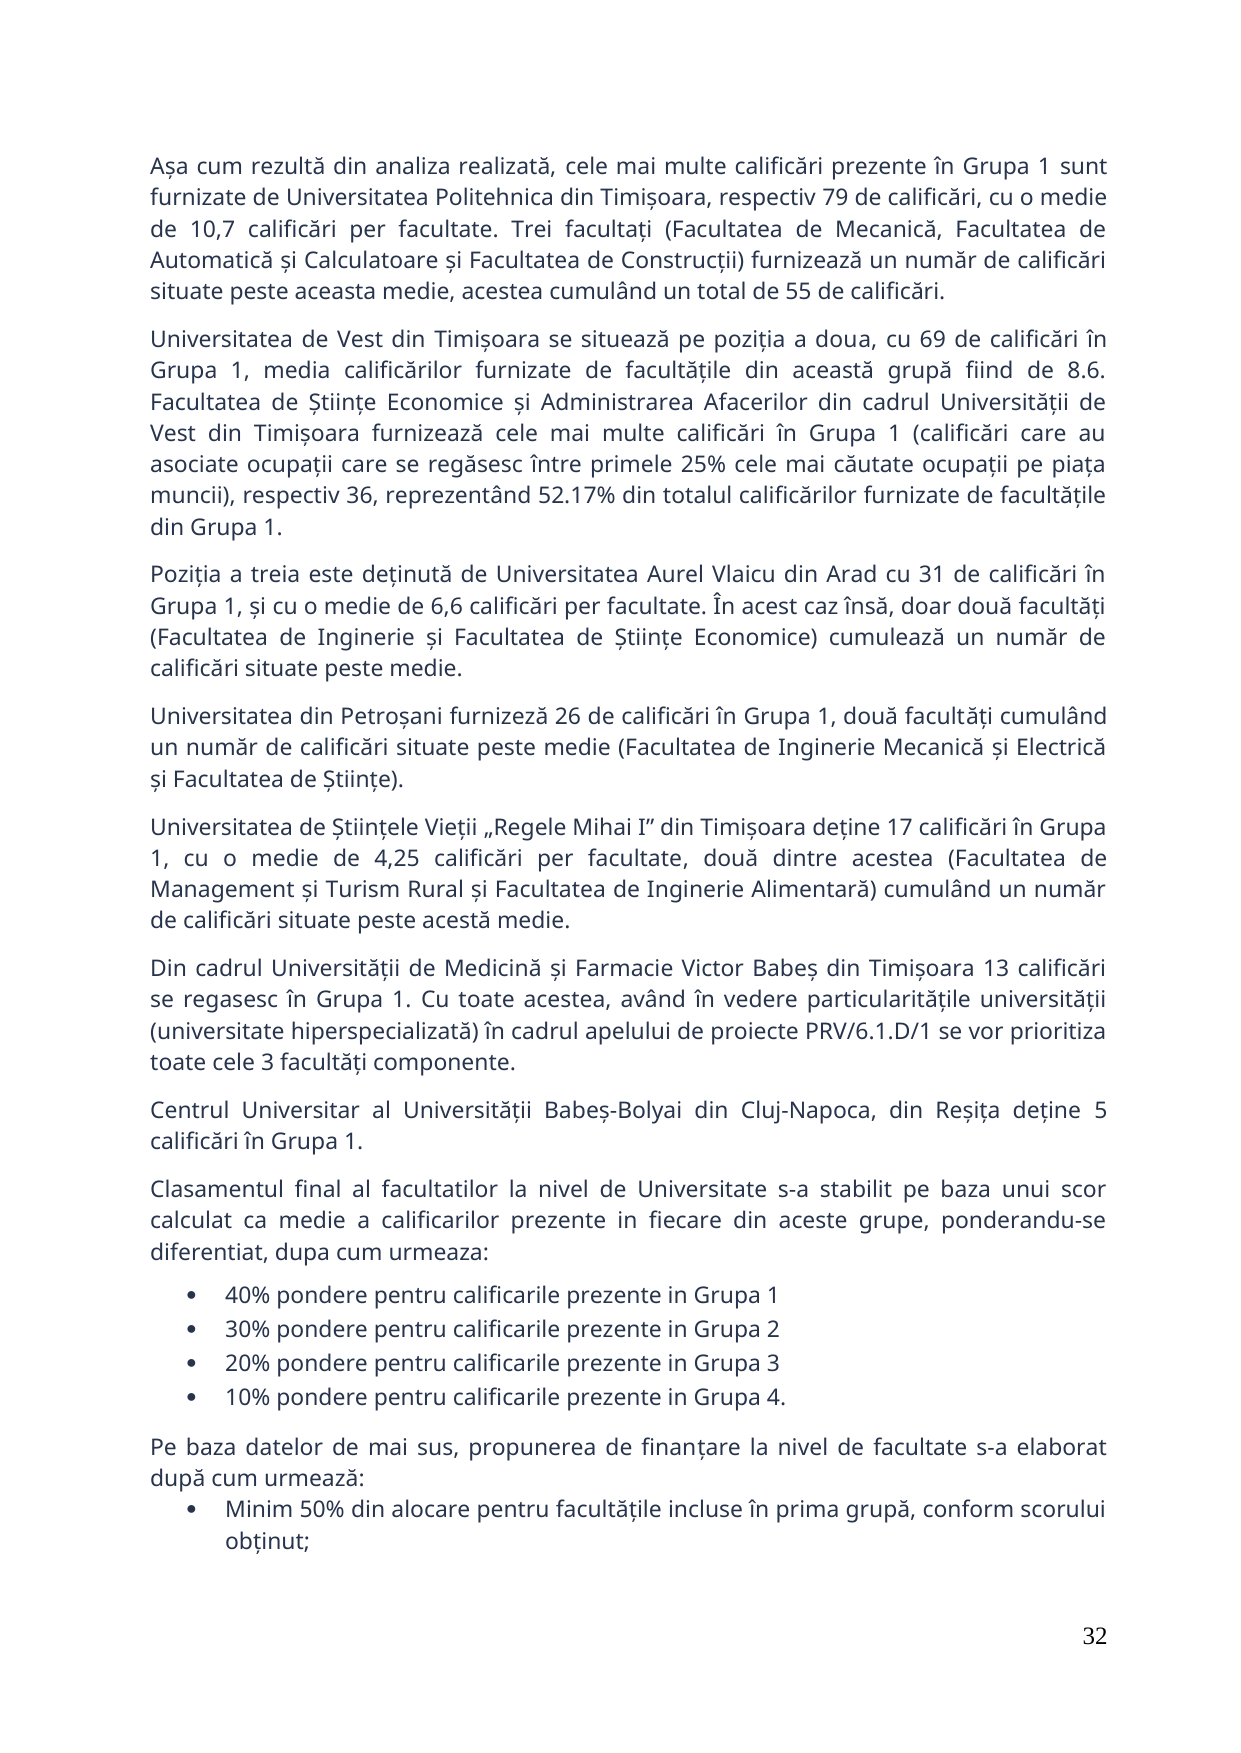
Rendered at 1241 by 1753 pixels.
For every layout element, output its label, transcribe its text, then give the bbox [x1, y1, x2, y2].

text Poziția a treia este deținută de Universitatea Aurel Vlaicu din Arad cu 31 de calificări în Grupa 1, și cu o medie de 6,6 calificări per facultate. În acest caz însă, doar două facultăți (Facultatea de Inginerie și Facultatea de Științe Economice) cumulează un număr de calificări situate peste medie. [150, 558, 1107, 683]
list 10% pondere pentru calificarile prezente in Grupa 4. [187, 1380, 1107, 1412]
text Pe baza datelor de mai sus, propunerea de finanțare la nivel de facultate s-a elaborat după cum urmează: [150, 1431, 1107, 1493]
text Din cadrul Universității de Medicină și Farmacie Victor Babeș din Timișoara 13 calificări se regasesc în Grupa 1. Cu toate acestea, având în vedere particularitățile universității (universitate hiperspecializată) în cadrul apelului de proiecte PRV/6.1.D/1 se vor prioritiza toate cele 3 facultăți componente. [150, 952, 1107, 1077]
text Clasamentul final al facultatilor la nivel de Universitate s-a stabilit pe baza unui scor calculat ca medie a calificarilor prezente in fiecare din aceste grupe, ponderandu-se diferentiat, dupa cum urmeaza: [150, 1173, 1107, 1267]
list 30% pondere pentru calificarile prezente in Grupa 2 [187, 1313, 1107, 1344]
text Universitatea de Vest din Timișoara se situează pe poziția a doua, cu 69 de calificări în Grupa 1, media calificărilor furnizate de facultățile din această grupă fiind de 8.6. Facultatea de Științe Economice și Administrarea Afacerilor din cadrul Universității de Vest din Timișoara furnizează cele mai multe calificări în Grupa 1 (calificări care au asociate ocupații care se regăsesc între primele 25% cele mai căutate ocupații pe piața muncii), respectiv 36, reprezentând 52.17% din totalul calificărilor furnizate de facultățile din Grupa 1. [150, 323, 1107, 542]
list 40% pondere pentru calificarile prezente in Grupa 1 [187, 1279, 1107, 1310]
text Universitatea din Petroșani furnizeză 26 de calificări în Grupa 1, două facultăți cumulând un număr de calificări situate peste medie (Facultatea de Inginerie Mecanică și Electrică și Facultatea de Științe). [150, 700, 1107, 794]
list Minim 50% din alocare pentru facultățile incluse în prima grupă, conform scorului obținut; [187, 1493, 1107, 1556]
text Așa cum rezultă din analiza realizată, cele mai multe calificări prezente în Grupa 1 sunt furnizate de Universitatea Politehnica din Timișoara, respectiv 79 de calificări, cu o medie de 10,7 calificări per facultate. Trei facultați (Facultatea de Mecanică, Facultatea de Automatică și Calculatoare și Facultatea de Construcții) furnizează un număr de calificări situate peste aceasta medie, acestea cumulând un total de 55 de calificări. [150, 150, 1107, 306]
list 20% pondere pentru calificarile prezente in Grupa 3 [187, 1347, 1107, 1378]
text Universitatea de Științele Vieții „Regele Mihai I” din Timișoara deține 17 calificări în Grupa 1, cu o medie de 4,25 calificări per facultate, două dintre acestea (Facultatea de Management și Turism Rural și Facultatea de Inginerie Alimentară) cumulând un număr de calificări situate peste acestă medie. [150, 810, 1107, 935]
text Centrul Universitar al Universității Babeș-Bolyai din Cluj-Napoca, din Reșița deține 5 calificări în Grupa 1. [150, 1094, 1107, 1156]
